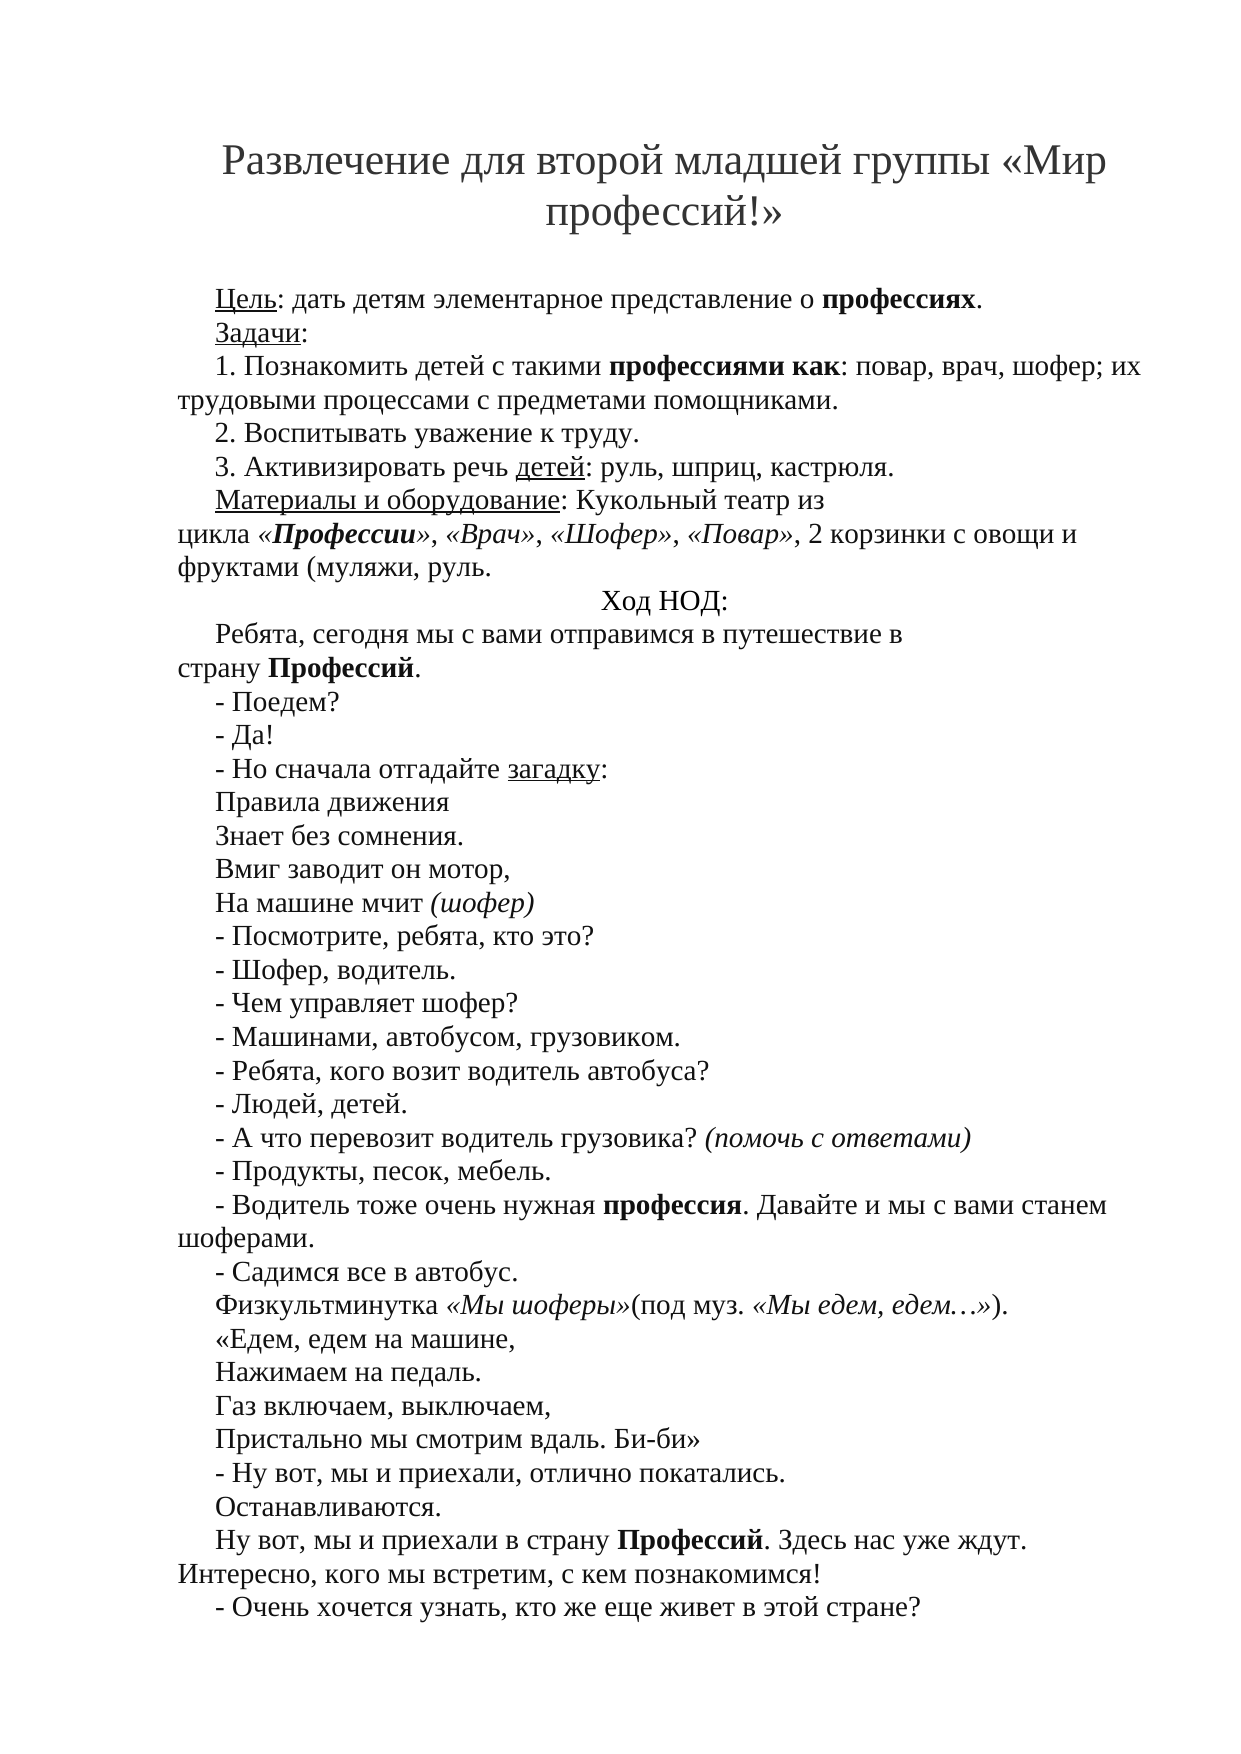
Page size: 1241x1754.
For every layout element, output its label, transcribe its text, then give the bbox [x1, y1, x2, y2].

text Пристально мы смотрим вдаль. Би-би» [177, 1422, 1152, 1455]
text - Но сначала отгадайте загадку: [177, 751, 1152, 784]
text - Садимся все в автобус. [177, 1254, 1152, 1287]
text 3. Активизировать речь детей: руль, шприц, кастрюля. [177, 449, 1152, 482]
text - Людей, детей. [177, 1086, 1152, 1120]
text - Да! [177, 717, 1152, 751]
text - А что перевозит водитель грузовика? (помочь с ответами) [177, 1120, 1152, 1153]
text Материалы и оборудование: Кукольный театр из цикла «Профессии», «Врач», «Шофер», «Повар», 2 корзинки с овощи и фруктами (муляжи, руль. [177, 482, 1152, 583]
text Ну вот, мы и приехали в страну Профессий. Здесь нас уже ждут. Интересно, кого мы встретим, с кем познакомимся! [177, 1522, 1152, 1589]
text На машине мчит (шофер) [177, 885, 1152, 918]
text - Очень хочется узнать, кто же еще живет в этой стране? [177, 1589, 1152, 1623]
text - Поедем? [177, 684, 1152, 717]
text - Чем управляет шофер? [177, 986, 1152, 1019]
text Правила движения [177, 784, 1152, 818]
text Останавливаются. [177, 1489, 1152, 1522]
text Знает без сомнения. [177, 818, 1152, 851]
text Нажимаем на педаль. [177, 1354, 1152, 1388]
text 1. Познакомить детей с такими профессиями как: повар, врач, шофер; их трудовыми процессами с предметами помощниками. [177, 348, 1152, 415]
text Развлечение для второй младшей группы «Мир профессий!» [177, 134, 1152, 234]
text - Посмотрите, ребята, кто это? [177, 918, 1152, 952]
text Физкультминутка «Мы шоферы»(под муз. «Мы едем, едем…»). [177, 1287, 1152, 1321]
text Задачи: [177, 315, 1152, 348]
text Ребята, сегодня мы с вами отправимся в путешествие в страну Профессий. [177, 617, 1152, 684]
text - Водитель тоже очень нужная профессия. Давайте и мы с вами станем шоферами. [177, 1187, 1152, 1254]
text Вмиг заводит он мотор, [177, 851, 1152, 885]
text Цель: дать детям элементарное представление о профессиях. [177, 281, 1152, 315]
text «Едем, едем на машине, [177, 1321, 1152, 1354]
text - Ребята, кого возит водитель автобуса? [177, 1053, 1152, 1086]
text - Машинами, автобусом, грузовиком. [177, 1019, 1152, 1053]
text - Продукты, песок, мебель. [177, 1153, 1152, 1187]
text Газ включаем, выключаем, [177, 1388, 1152, 1422]
text - Шофер, водитель. [177, 952, 1152, 986]
text Ход НОД: [177, 583, 1152, 617]
text 2. Воспитывать уважение к труду. [177, 415, 1152, 449]
text - Ну вот, мы и приехали, отлично покатались. [177, 1455, 1152, 1489]
